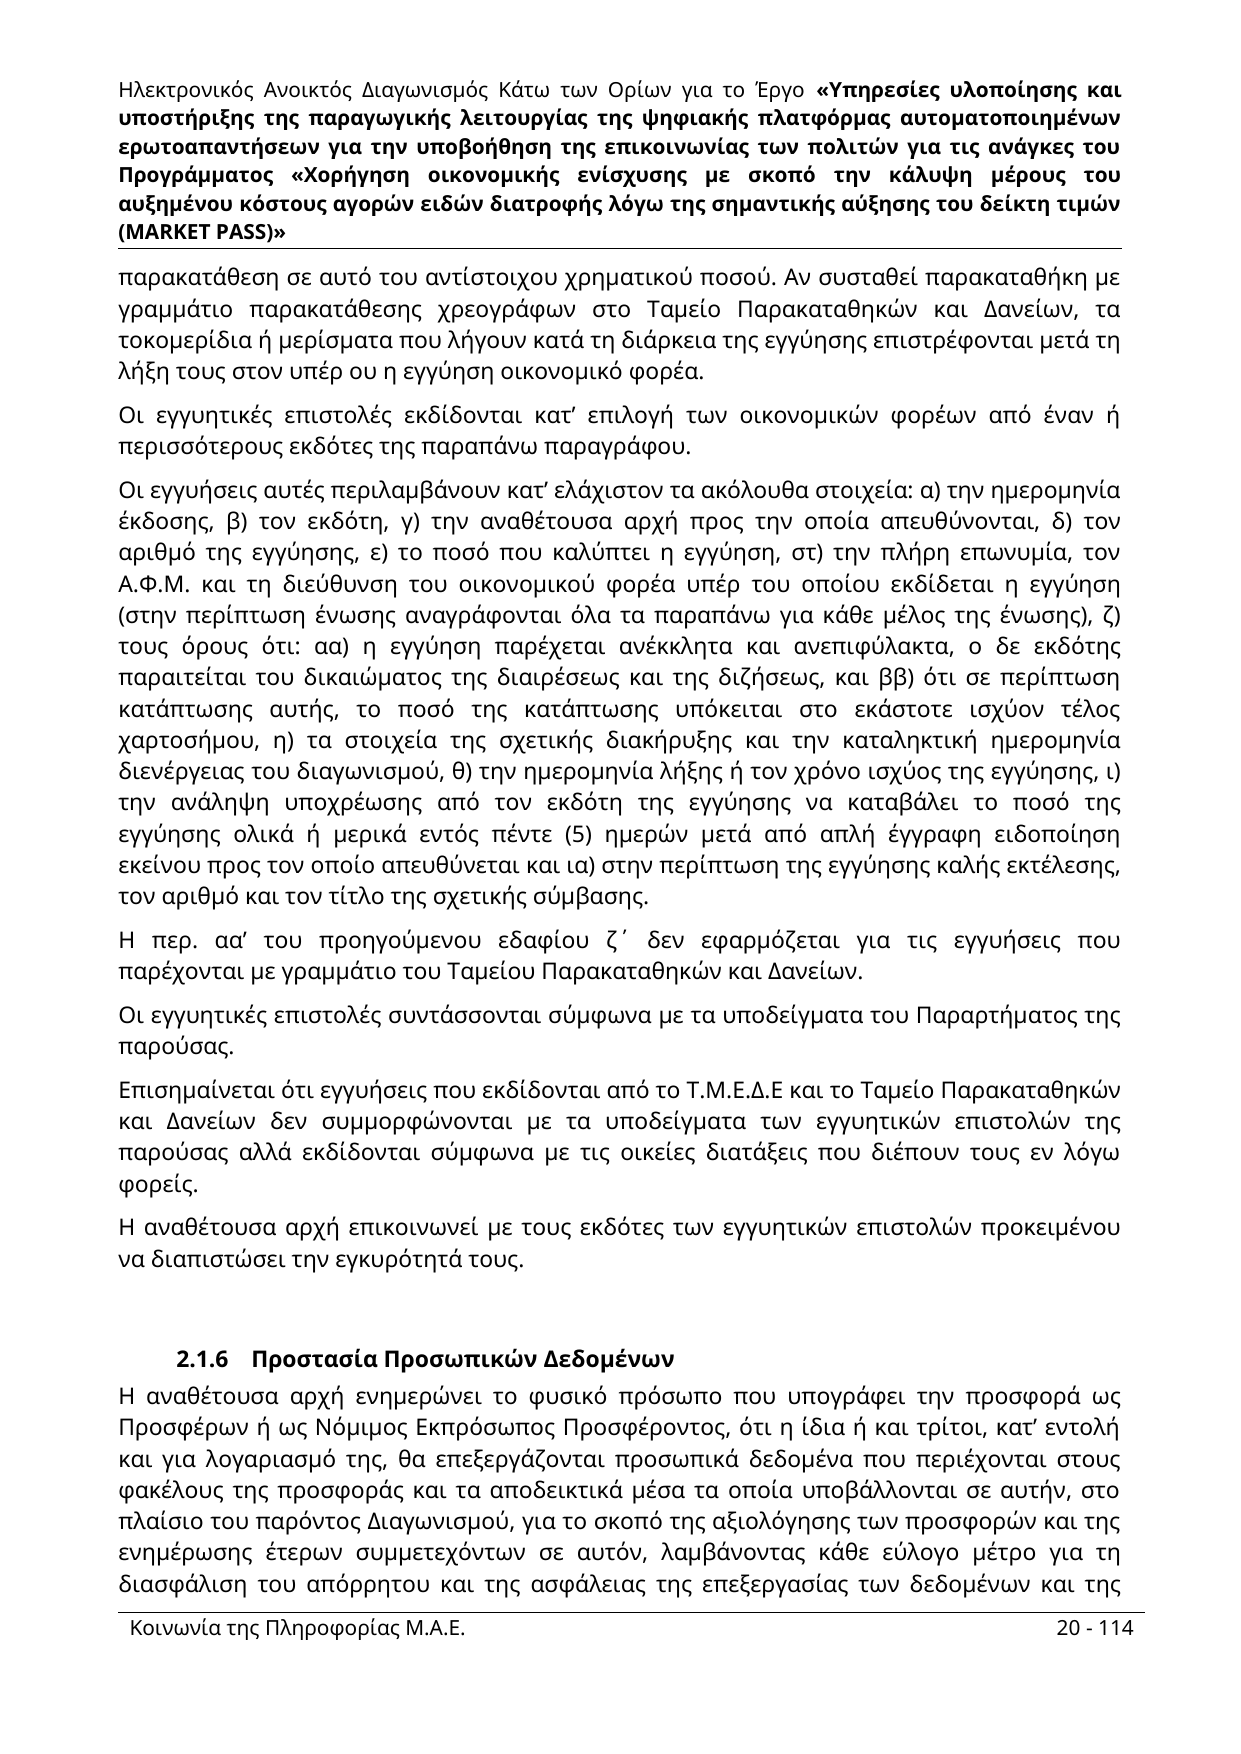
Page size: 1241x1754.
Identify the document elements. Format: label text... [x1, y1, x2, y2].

text Επισημαίνεται ότι εγγυήσεις που εκδίδονται από το Τ.Μ.Ε.Δ.Ε και το Ταμείο Παρακαταθηκών και Δανείων δεν συμμορφώνονται με τα υποδείγματα των εγγυητικών επιστολών της παρούσας αλλά εκδίδονται σύμφωνα με τις οικείες διατάξεις που διέπουν τους εν λόγω φορείς. [118, 1074, 1122, 1199]
text Οι εγγυήσεις αυτές περιλαμβάνουν κατ’ ελάχιστον τα ακόλουθα στοιχεία: α) την ημερομηνία έκδοσης, β) τον εκδότη, γ) την αναθέτουσα αρχή προς την οποία απευθύνονται, δ) τον αριθμό της εγγύησης, ε) το ποσό που καλύπτει η εγγύηση, στ) την πλήρη επωνυμία, τον Α.Φ.Μ. και τη διεύθυνση του οικονομικού φορέα υπέρ του οποίου εκδίδεται η εγγύηση (στην περίπτωση ένωσης αναγράφονται όλα τα παραπάνω για κάθε μέλος της ένωσης), ζ) τους όρους ότι: αα) η εγγύηση παρέχεται ανέκκλητα και ανεπιφύλακτα, ο δε εκδότης παραιτείται του δικαιώματος της διαιρέσεως και της διζήσεως, και ββ) ότι σε περίπτωση κατάπτωσης αυτής, το ποσό της κατάπτωσης υπόκειται στο εκάστοτε ισχύον τέλος χαρτοσήμου, η) τα στοιχεία της σχετικής διακήρυξης και την καταληκτική ημερομηνία διενέργειας του διαγωνισμού, θ) την ημερομηνία λήξης ή τον χρόνο ισχύος της εγγύησης, ι) την ανάληψη υποχρέωσης από τον εκδότη της εγγύησης να καταβάλει το ποσό της εγγύησης ολικά ή μερικά εντός πέντε (5) ημερών μετά από απλή έγγραφη ειδοποίηση εκείνου προς τον οποίο απευθύνεται και ια) στην περίπτωση της εγγύησης καλής εκτέλεσης, τον αριθμό και τον τίτλο της σχετικής σύμβασης. [118, 474, 1122, 911]
text Η περ. αα’ του προηγούμενου εδαφίου ζ΄ δεν εφαρμόζεται για τις εγγυήσεις που παρέχονται με γραμμάτιο του Ταμείου Παρακαταθηκών και Δανείων. [118, 924, 1122, 986]
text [118, 1380, 1122, 1599]
subtitle Προστασία Προσωπικών Δεδομένων [176, 1342, 1122, 1374]
text Οι εγγυητικές επιστολές εκδίδονται κατ’ επιλογή των οικονομικών φορέων από έναν ή περισσότερους εκδότες της παραπάνω παραγράφου. [118, 399, 1122, 461]
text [118, 261, 1122, 386]
text Η αναθέτουσα αρχή επικοινωνεί με τους εκδότες των εγγυητικών επιστολών προκειμένου να διαπιστώσει την εγκυρότητά τους. [118, 1211, 1122, 1274]
text Οι εγγυητικές επιστολές συντάσσονται σύμφωνα με τα υποδείγματα του Παραρτήματος της παρούσας. [118, 999, 1122, 1061]
